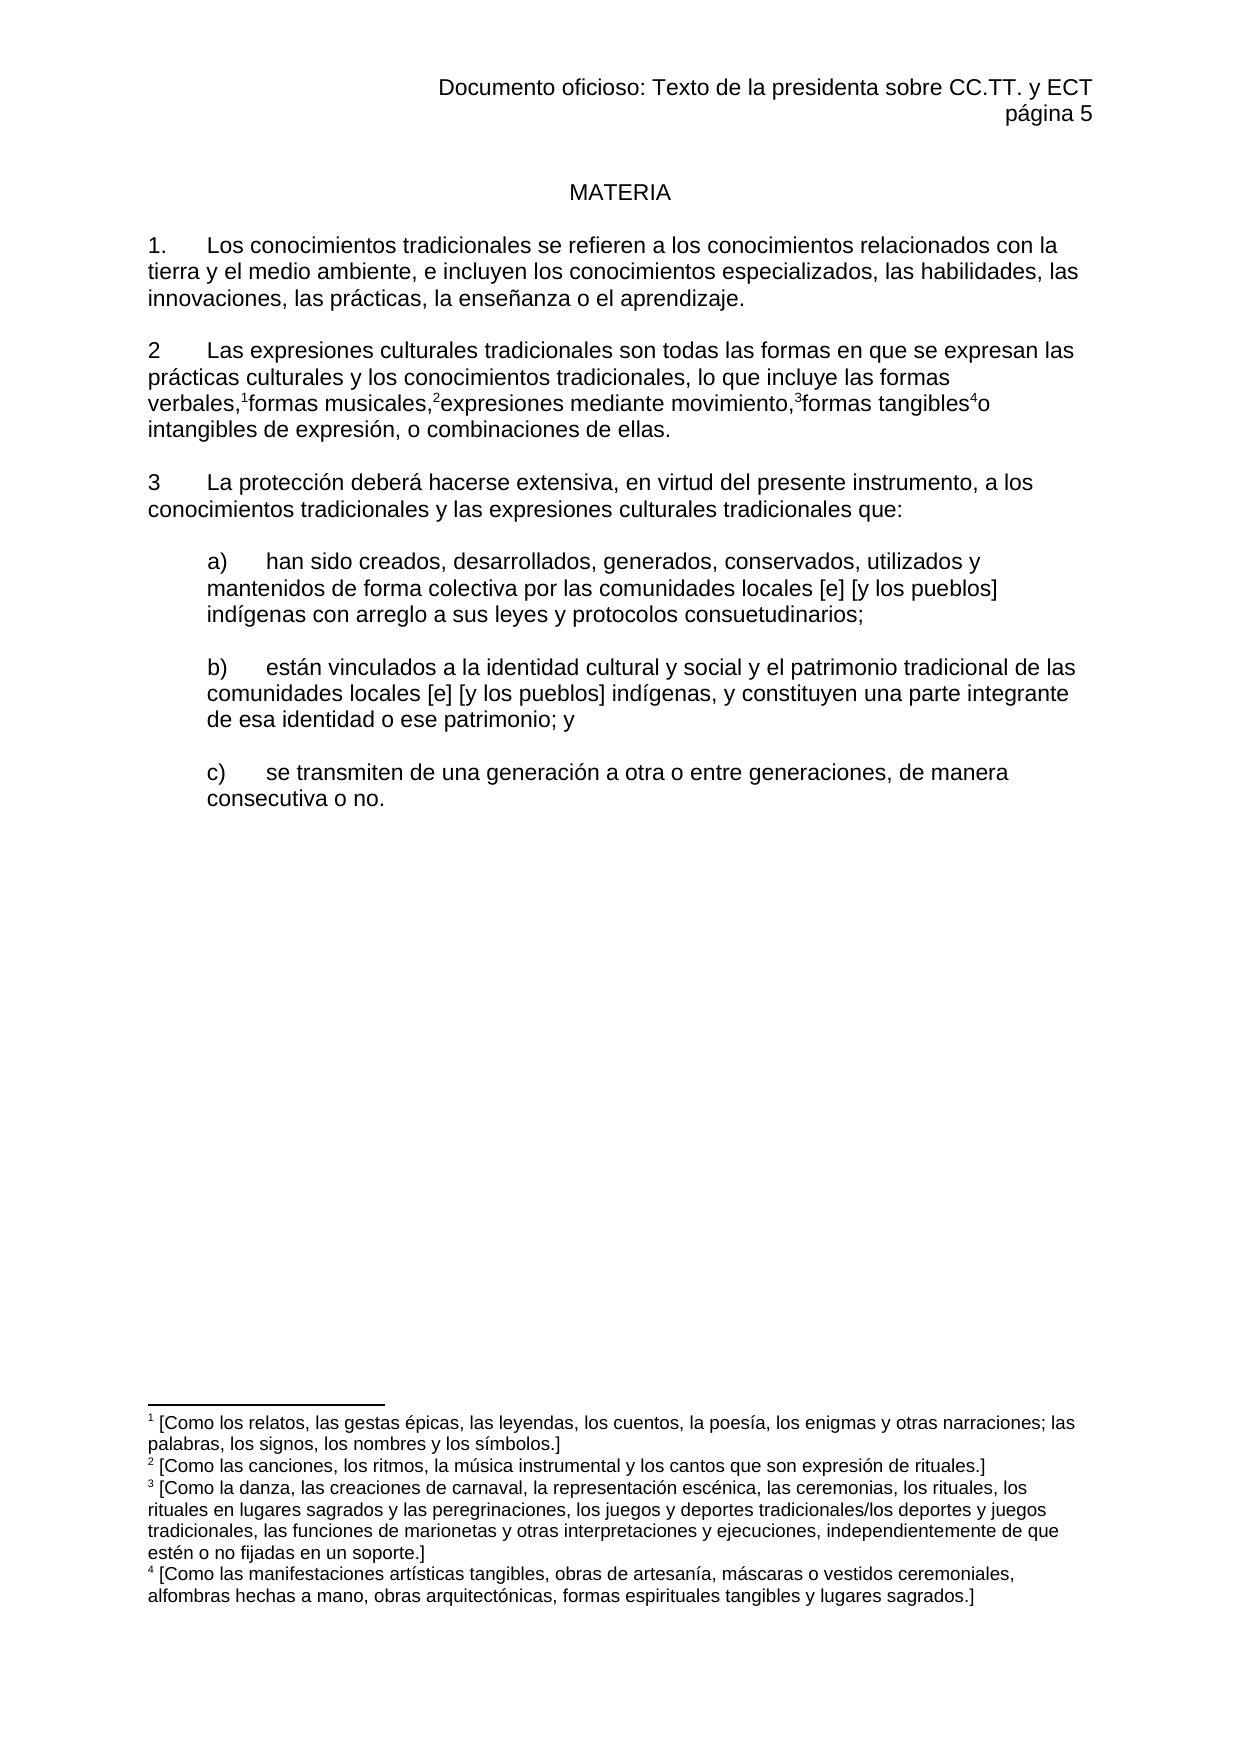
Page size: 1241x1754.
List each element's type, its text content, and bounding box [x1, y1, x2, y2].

text c) se transmiten de una generación a otra o entre generaciones, de manera consecutiva o no. [207, 759, 1093, 812]
text 3 La protección deberá hacerse extensiva, en virtud del presente instrumento, a los conocimientos tradicionales y las expresiones culturales tradicionales que: [148, 469, 1093, 522]
text b) están vinculados a la identidad cultural y social y el patrimonio tradicional de las comunidades locales [e] [y los pueblos] indígenas, y constituyen una parte integrante de esa identidad o ese patrimonio; y [207, 654, 1093, 733]
text 2 Las expresiones culturales tradicionales son todas las formas en que se expresan las prácticas culturales y los conocimientos tradicionales, lo que incluye las formas verbales,formas musicales,expresiones mediante movimiento,formas tangibleso intangibles de expresión, o combinaciones de ellas. [148, 337, 1093, 443]
text 1. Los conocimientos tradicionales se refieren a los conocimientos relacionados con la tierra y el medio ambiente, e incluyen los conocimientos especializados, las habilidades, las innovaciones, las prácticas, la enseñanza o el aprendizaje. [148, 232, 1093, 311]
text MATERIA [148, 179, 1093, 206]
text a) han sido creados, desarrollados, generados, conservados, utilizados y mantenidos de forma colectiva por las comunidades locales [e] [y los pueblos] indígenas con arreglo a sus leyes y protocolos consuetudinarios; [207, 548, 1093, 627]
